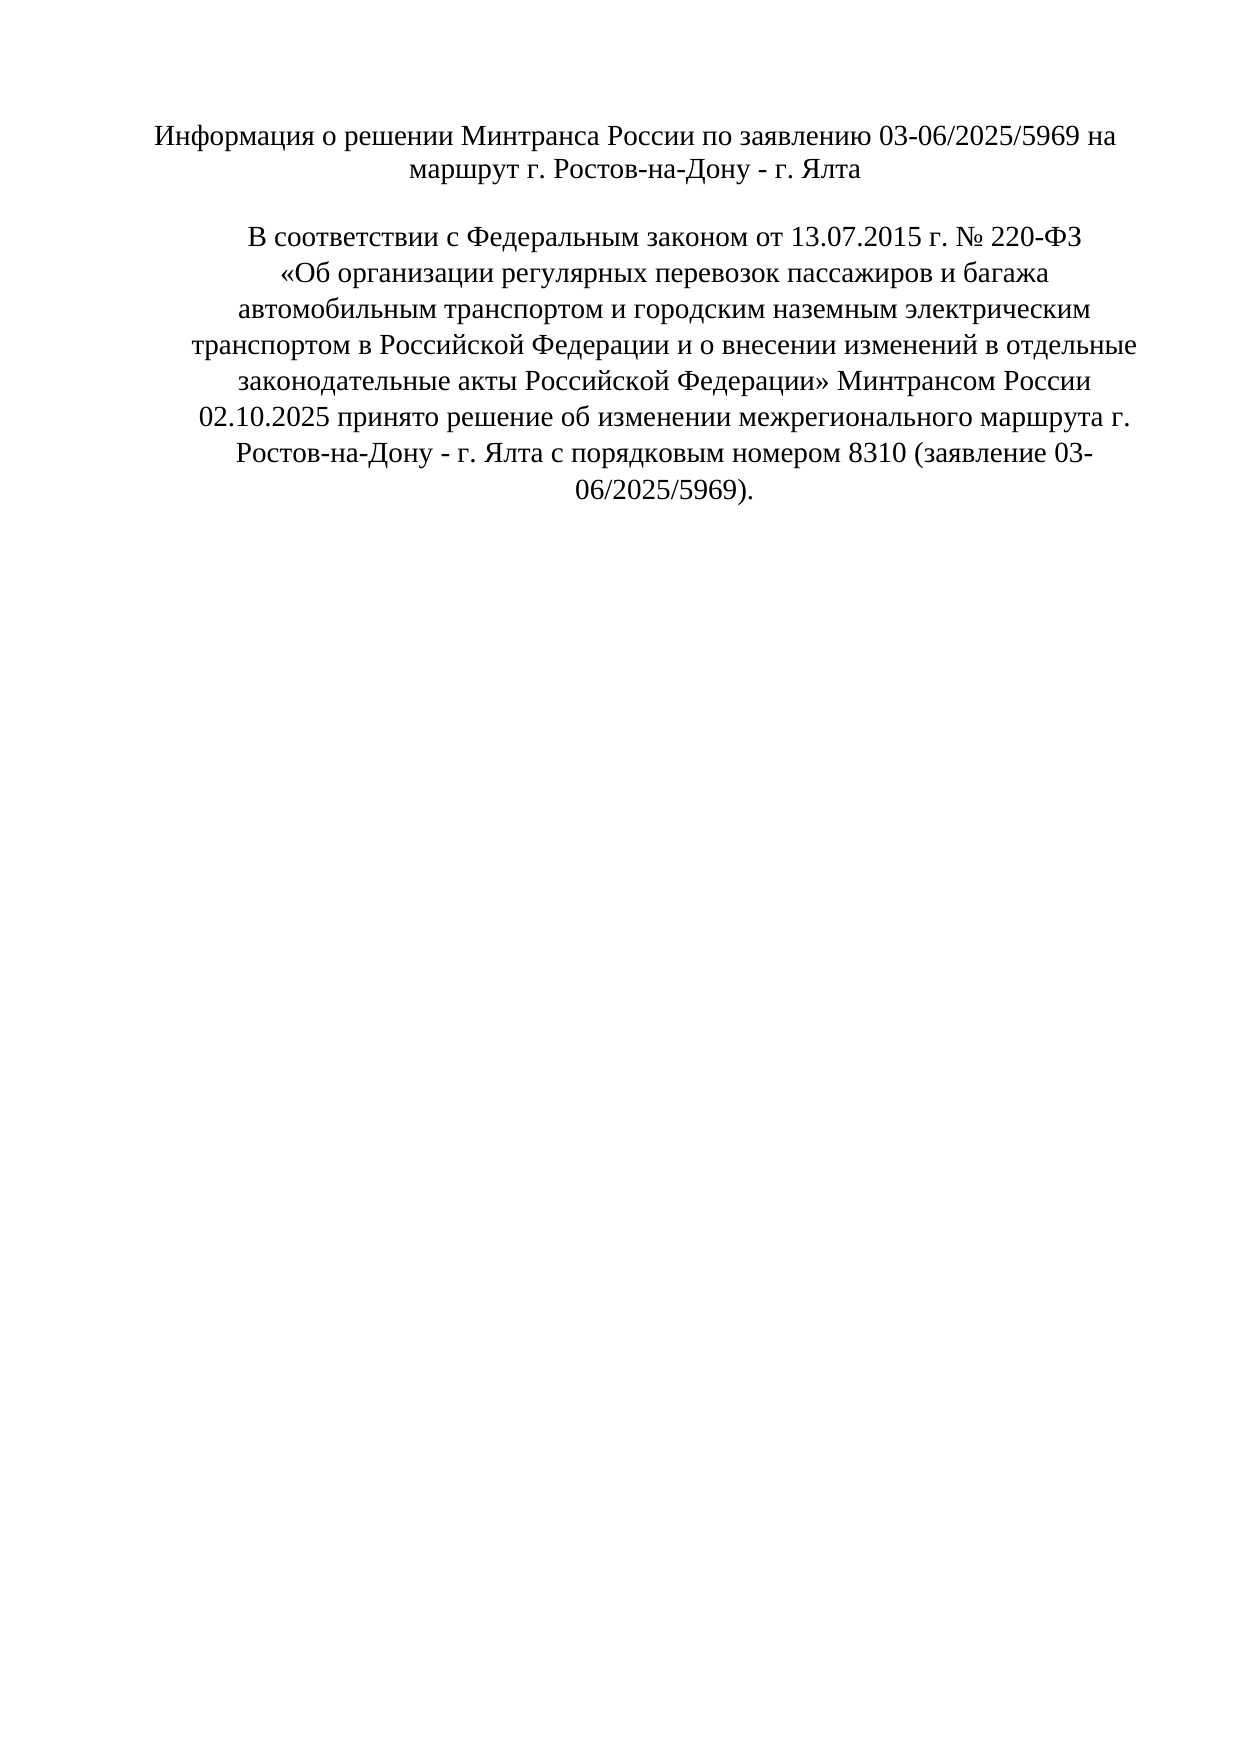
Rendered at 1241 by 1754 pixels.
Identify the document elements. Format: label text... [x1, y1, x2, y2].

text В соответствии с Федеральным законом от 13.07.2015 г. № 220-ФЗ «Об организации регулярных перевозок пассажиров и багажа автомобильным транспортом и городским наземным электрическим транспортом в Российской Федерации и о внесении изменений в отдельные законодательные акты Российской Федерации» Минтрансом России 02.10.2025 принято решение об изменении межрегионального маршрута г. Ростов-на-Дону - г. Ялта с порядковым номером 8310 (заявление 03-06/2025/5969). [177, 219, 1152, 505]
text Информация о решении Минтранса России по заявлению 03-06/2025/5969 на маршрут г. Ростов-на-Дону - г. Ялта [118, 118, 1152, 185]
